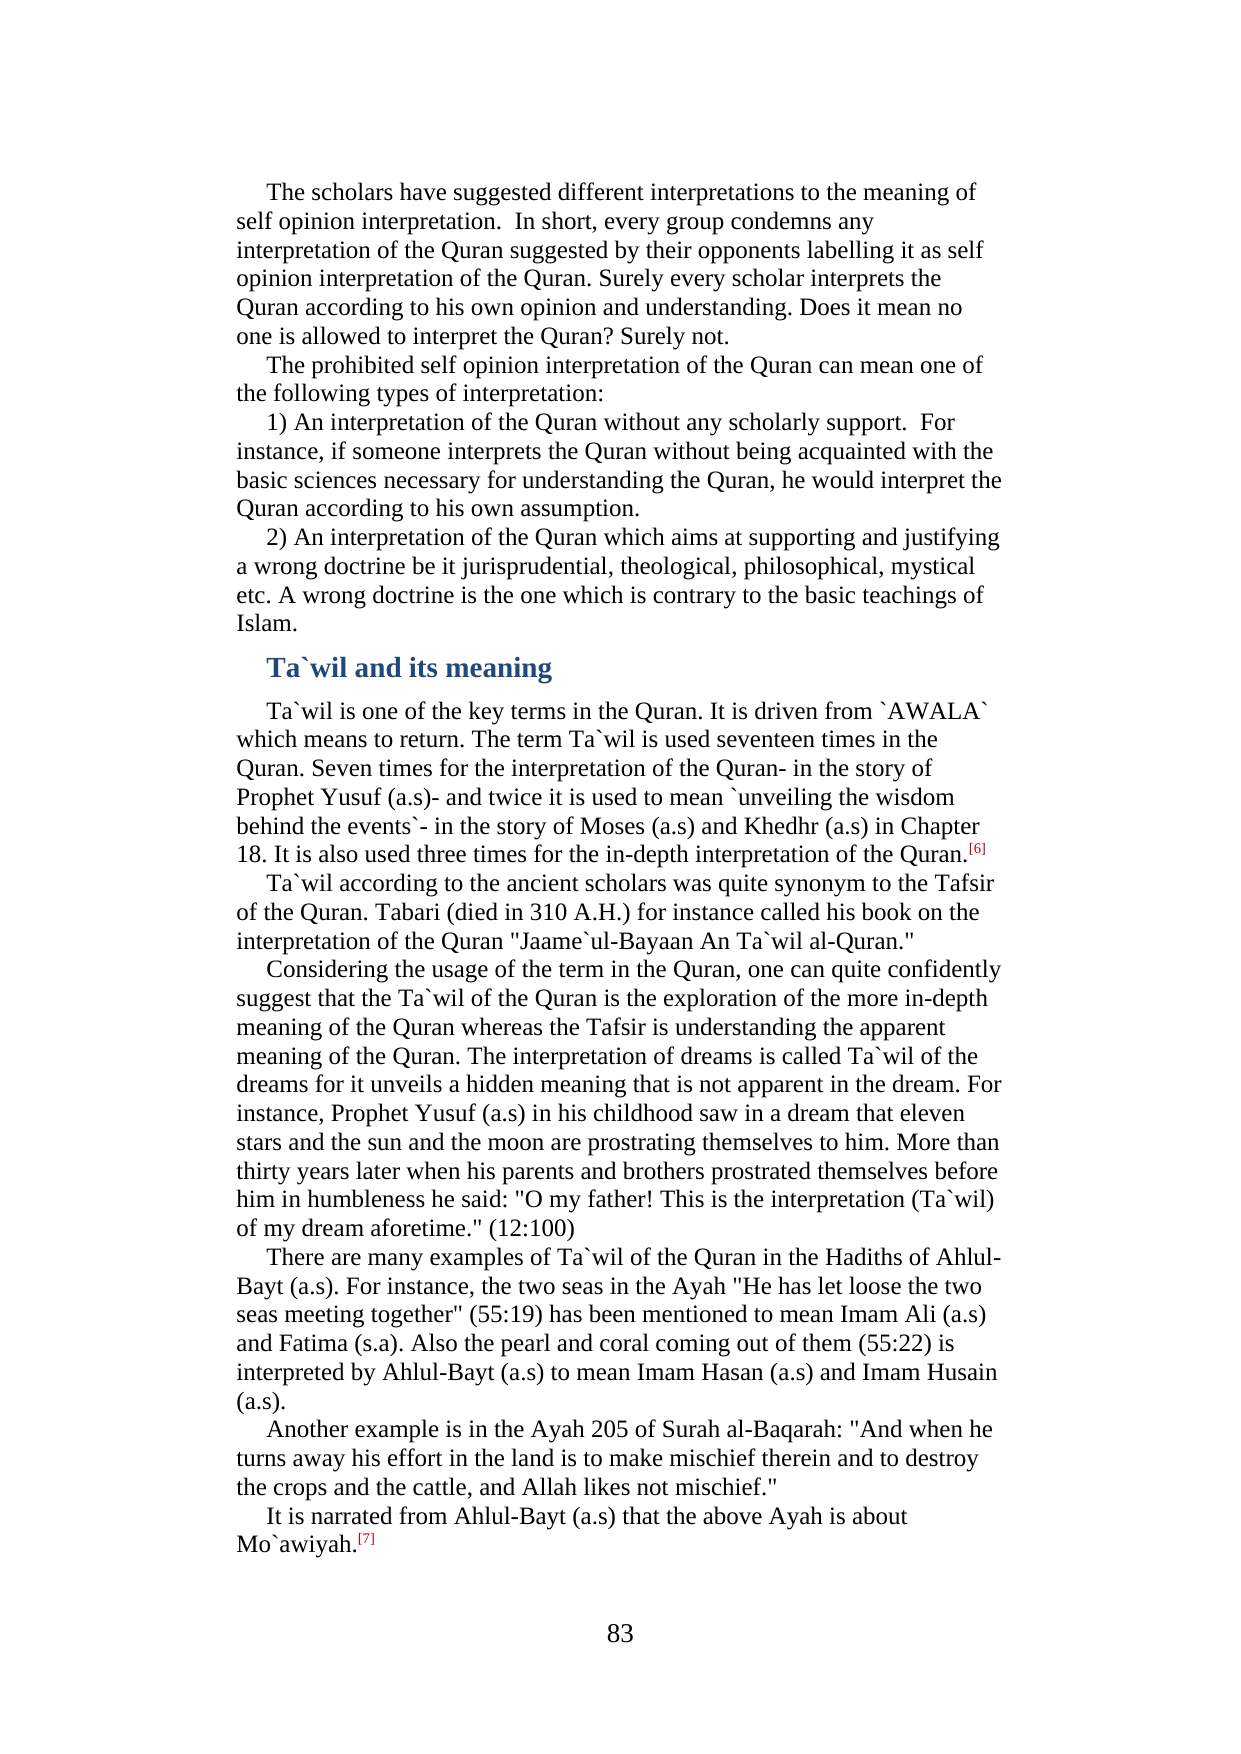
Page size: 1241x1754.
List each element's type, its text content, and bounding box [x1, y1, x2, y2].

text Ta`wil is one of the key terms in the Quran. It is driven from `AWALA` which means to return. The term Ta`wil is used seventeen times in the Quran. Seven times for the interpretation of the Quran- in the story of Prophet Yusuf (a.s)- and twice it is used to mean `unveiling the wisdom behind the events`- in the story of Moses (a.s) and Khedhr (a.s) in Chapter 18. It is also used three times for the in-depth interpretation of the Quran.[6] [236, 696, 1004, 868]
text There are many examples of Ta`wil of the Quran in the Hadiths of Ahlul-Bayt (a.s). For instance, the two seas in the Ayah "He has let loose the two seas meeting together" (55:19) has been mentioned to mean Imam Ali (a.s) and Fatima (s.a). Also the pearl and coral coming out of them (55:22) is interpreted by Ahlul-Bayt (a.s) to mean Imam Hasan (a.s) and Imam Husain (a.s). [236, 1242, 1004, 1414]
text Considering the usage of the term in the Quran, one can quite confidently suggest that the Ta`wil of the Quran is the exploration of the more in-depth meaning of the Quran whereas the Tafsir is understanding the apparent meaning of the Quran. The interpretation of dreams is called Ta`wil of the dreams for it unveils a hidden meaning that is not apparent in the dream. For instance, Prophet Yusuf (a.s) in his childhood saw in a dream that eleven stars and the sun and the moon are prostrating themselves to him. More than thirty years later when his parents and brothers prostrated themselves before him in humbleness he said: "O my father! This is the interpretation (Ta`wil) of my dream aforetime." (12:100) [236, 954, 1004, 1242]
text 1) An interpretation of the Quran without any scholarly support. For instance, if someone interprets the Quran without being acquainted with the basic sciences necessary for understanding the Quran, he would interpret the Quran according to his own assumption. [236, 407, 1004, 522]
text 2) An interpretation of the Quran which aims at supporting and justifying a wrong doctrine be it jurisprudential, theological, philosophical, mystical etc. A wrong doctrine is the one which is contrary to the basic teachings of Islam. [236, 522, 1004, 637]
text Ta`wil according to the ancient scholars was quite synonym to the Tafsir of the Quran. Tabari (died in 310 A.H.) for instance called his book on the interpretation of the Quran "Jaame`ul-Bayaan An Ta`wil al-Quran." [236, 868, 1004, 954]
text It is narrated from Ahlul-Bayt (a.s) that the above Ayah is about Mo`awiyah.[7] [236, 1501, 1004, 1558]
text Another example is in the Ayah 205 of Surah al-Baqarah: "And when he turns away his effort in the land is to make mischief therein and to destroy the crops and the cattle, and Allah likes not mischief." [236, 1414, 1004, 1501]
subtitle Ta`wil and its meaning [236, 650, 1004, 683]
text The scholars have suggested different interpretations to the meaning of self opinion interpretation. In short, every group condemns any interpretation of the Quran suggested by their opponents labelling it as self opinion interpretation of the Quran. Surely every scholar interprets the Quran according to his own opinion and understanding. Does it mean no one is allowed to interpret the Quran? Surely not. [236, 177, 1004, 350]
text The prohibited self opinion interpretation of the Quran can mean one of the following types of interpretation: [236, 350, 1004, 407]
